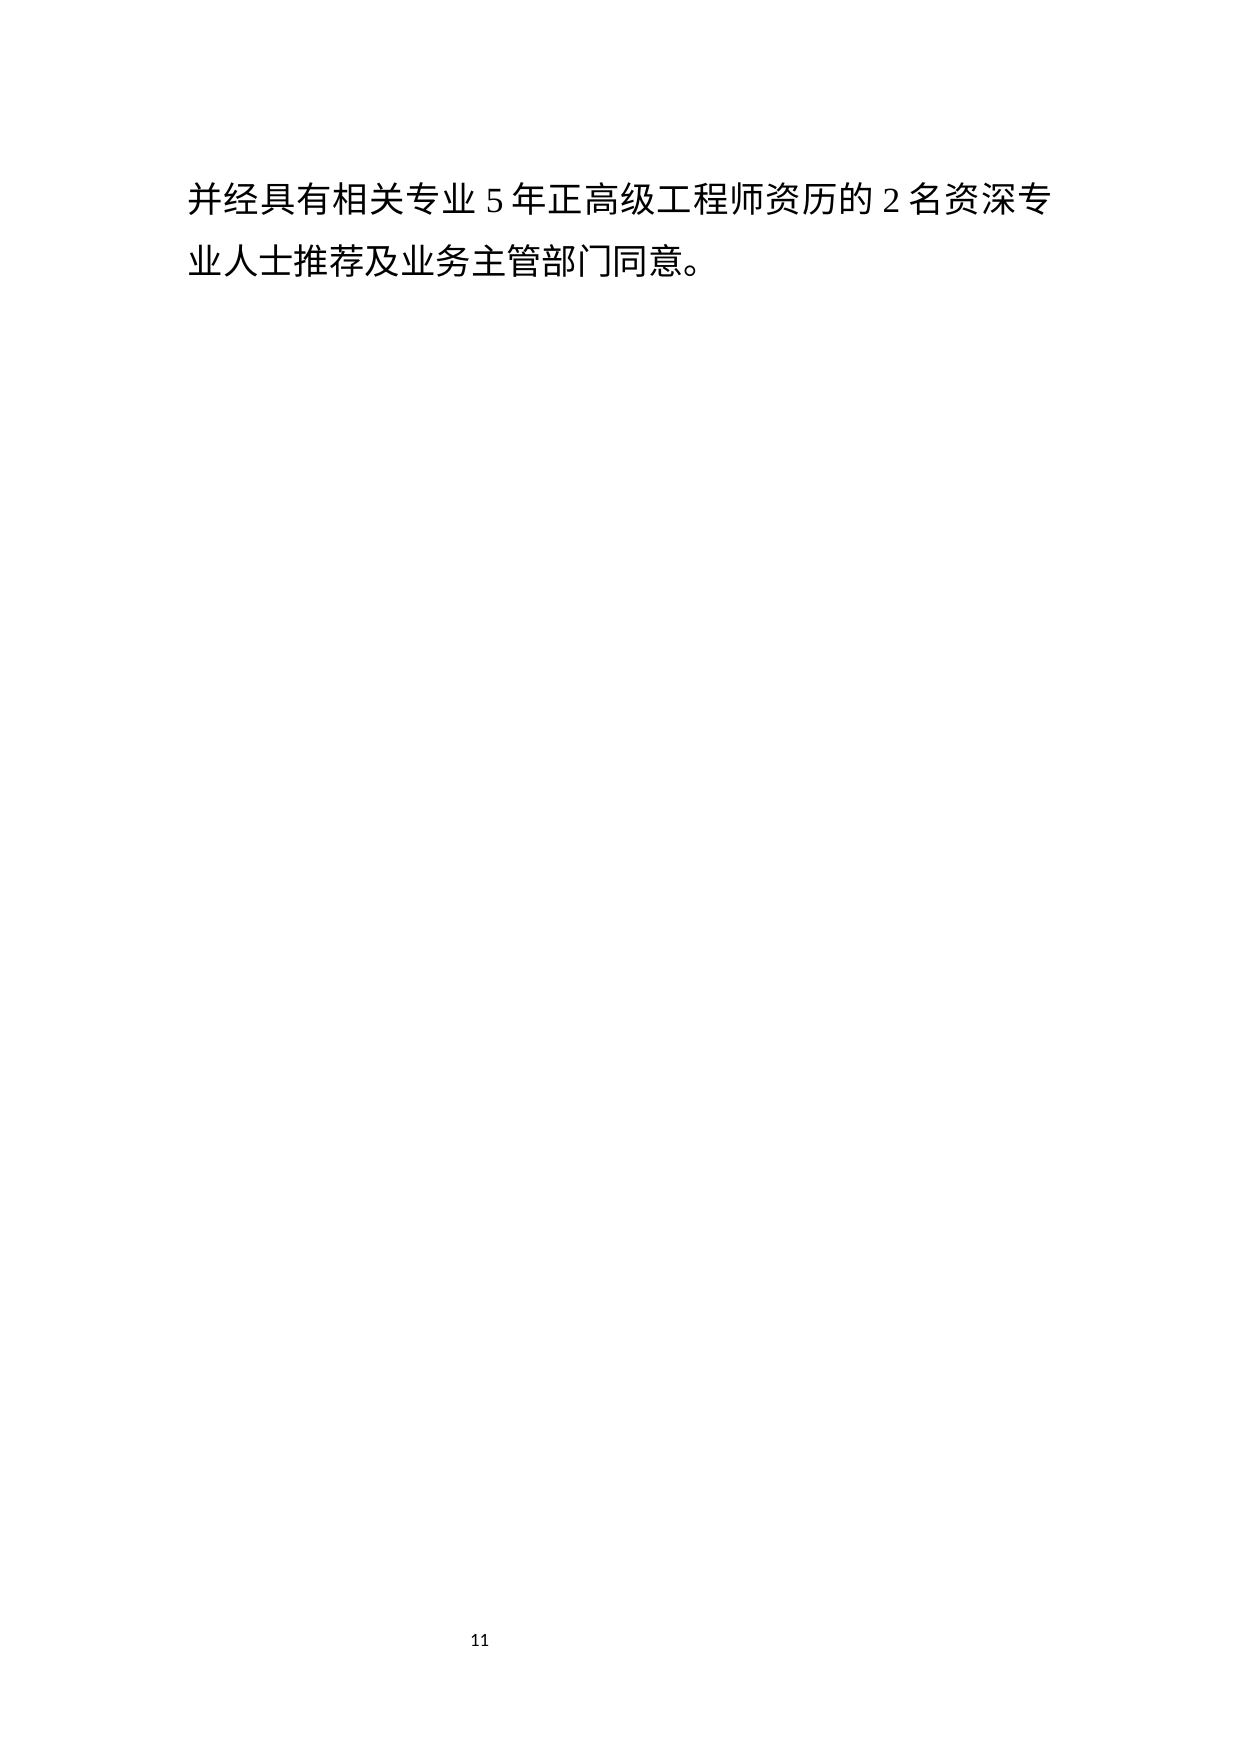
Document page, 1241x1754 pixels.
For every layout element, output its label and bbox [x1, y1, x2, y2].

text [187, 162, 1053, 287]
